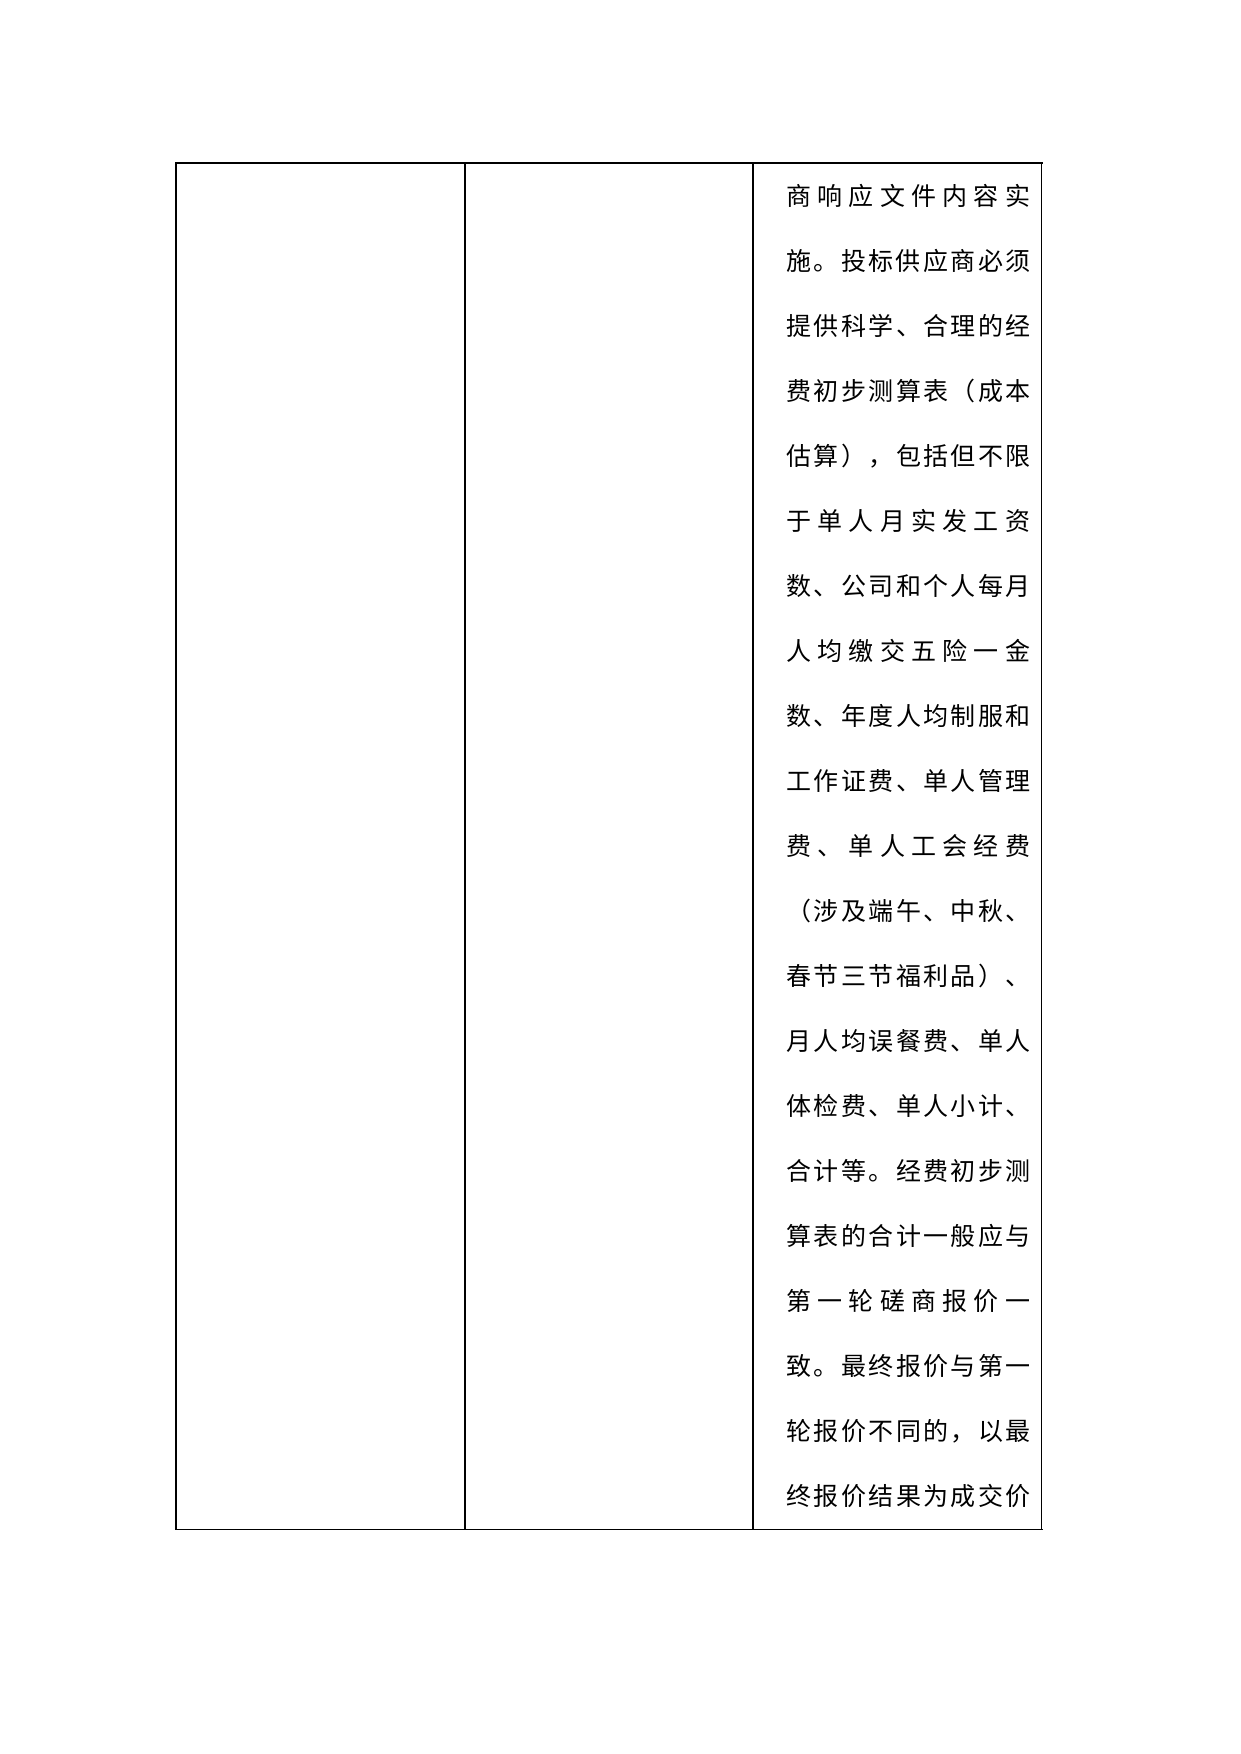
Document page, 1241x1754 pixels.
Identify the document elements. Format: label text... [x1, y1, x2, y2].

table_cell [754, 164, 1041, 1528]
table_cell 1 [466, 164, 752, 1528]
table_cell [177, 164, 464, 1528]
